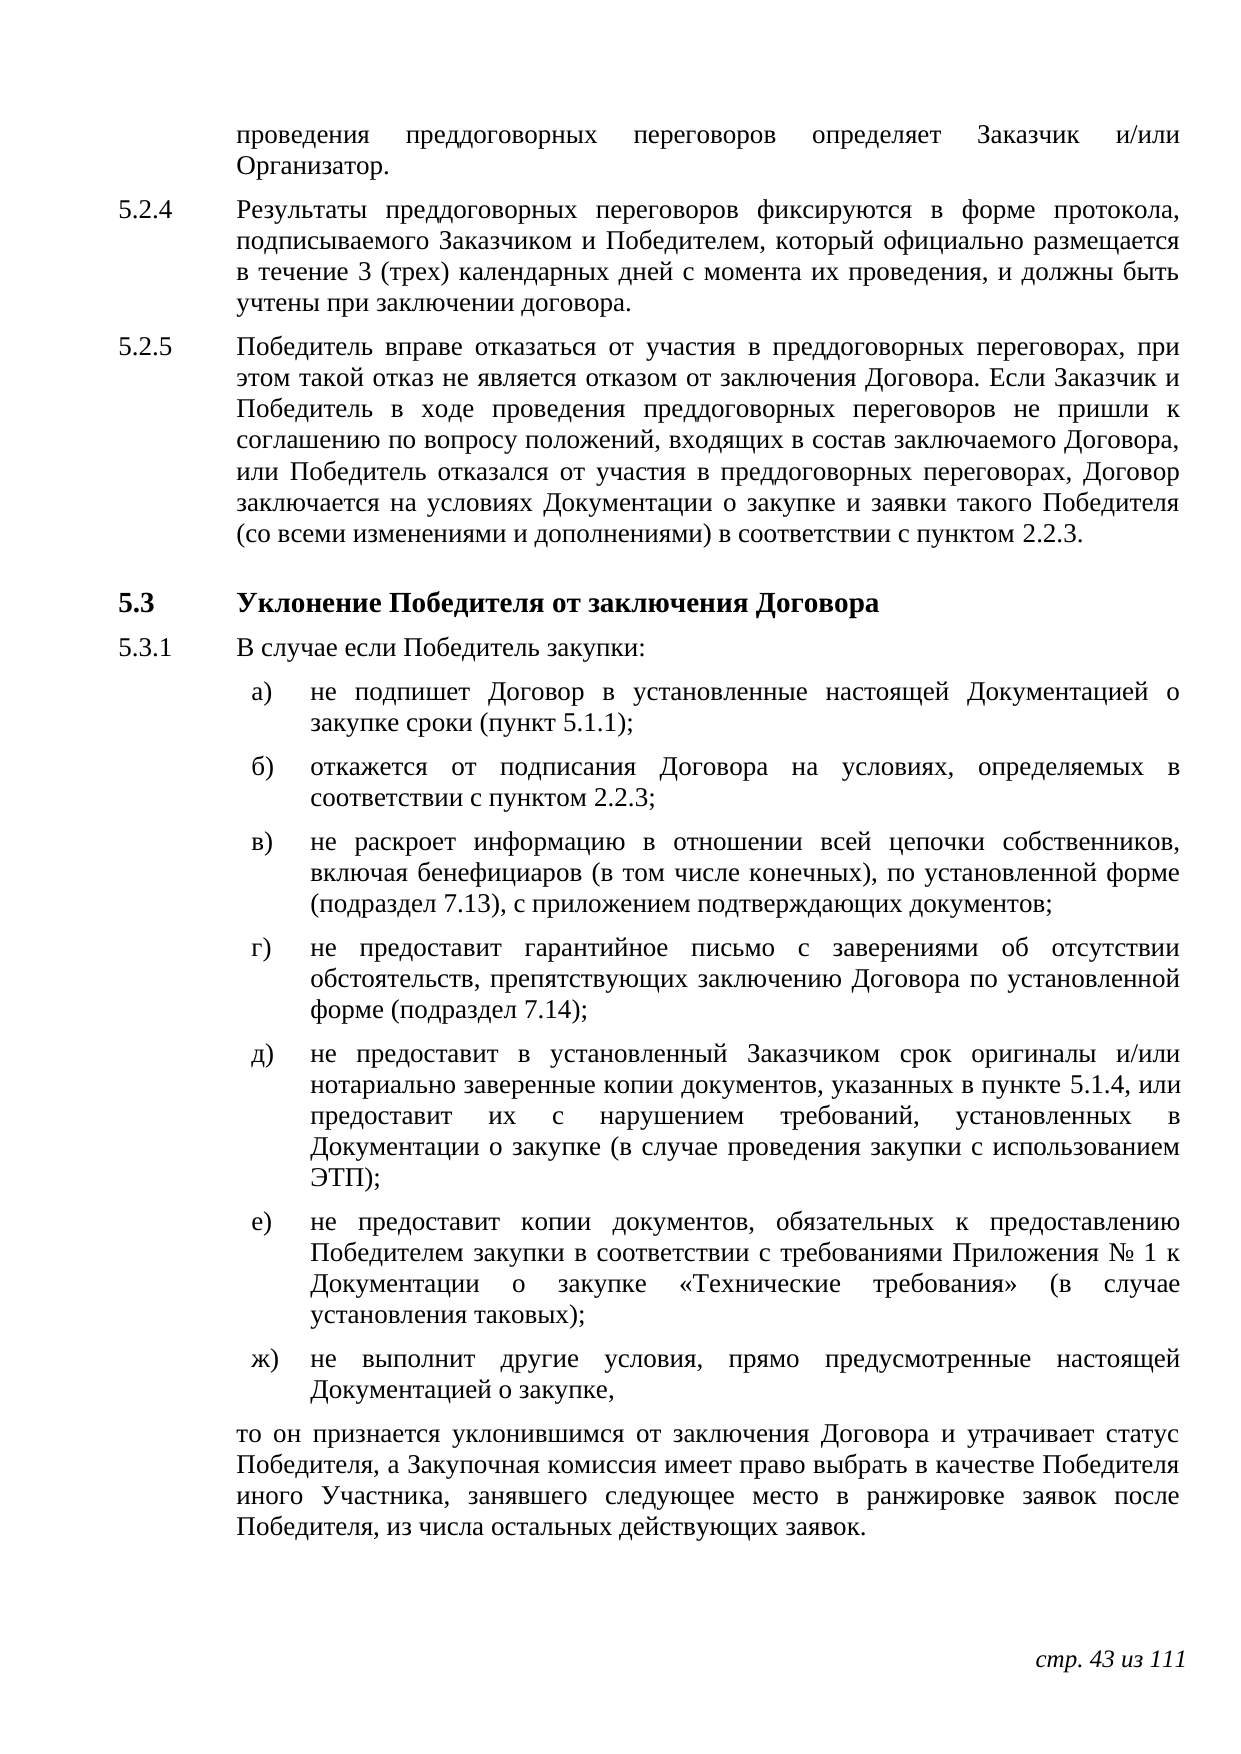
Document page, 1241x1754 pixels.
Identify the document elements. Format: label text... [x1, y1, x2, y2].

text не предоставит гарантийное письмо с заверениями об отсутствии обстоятельств, препятствующих заключению Договора по установленной форме (подраздел 7.14); [251, 931, 1181, 1024]
text Результаты преддоговорных переговоров фиксируются в форме протокола, подписываемого Заказчиком и Победителем, который официально размещается в течение 3 (трех) календарных дней с момента их проведения, и должны быть учтены при заключении договора. [118, 193, 1181, 317]
text не предоставит копии документов, обязательных к предоставлению Победителем закупки в соответствии с требованиями Приложения № 1 к Документации о закупке «Технические требования» (в случае установления таковых); [251, 1205, 1181, 1329]
text не раскроет информацию в отношении всей цепочки собственников, включая бенефициаров (в том числе конечных), по установленной форме (подраздел 7.13), с приложением подтверждающих документов; [251, 825, 1181, 918]
text не выполнит другие условия, прямо предусмотренные настоящей Документацией о закупке, [251, 1342, 1181, 1404]
text не подпишет Договор в установленные настоящей Документацией о закупке сроки (пункт 5.1.1); [251, 675, 1181, 737]
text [118, 118, 1181, 180]
text В случае если Победитель закупки: [118, 632, 1181, 663]
subtitle Уклонение Победителя от заключения Договора [118, 586, 1181, 619]
text не предоставит в установленный Заказчиком срок оригиналы и/или нотариально заверенные копии документов, указанных в пункте 5.1.4, или предоставит их с нарушением требований, установленных в Документации о закупке (в случае проведения закупки с использованием ЭТП); [251, 1037, 1181, 1192]
text Победитель вправе отказаться от участия в преддоговорных переговорах, при этом такой отказ не является отказом от заключения Договора. Если Заказчик и Победитель в ходе проведения преддоговорных переговоров не пришли к соглашению по вопросу положений, входящих в состав заключаемого Договора, или Победитель отказался от участия в преддоговорных переговорах, Договор заключается на условиях Документации о закупке и заявки такого Победителя (со всеми изменениями и дополнениями) в соответствии с пунктом 2.2.3. [118, 330, 1181, 548]
text откажется от подписания Договора на условиях, определяемых в соответствии с пунктом 2.2.3; [251, 750, 1181, 812]
text то он признается уклонившимся от заключения Договора и утрачивает статус Победителя, а Закупочная комиссия имеет право выбрать в качестве Победителя иного Участника, занявшего следующее место в ранжировке заявок после Победителя, из числа остальных действующих заявок. [236, 1417, 1181, 1541]
